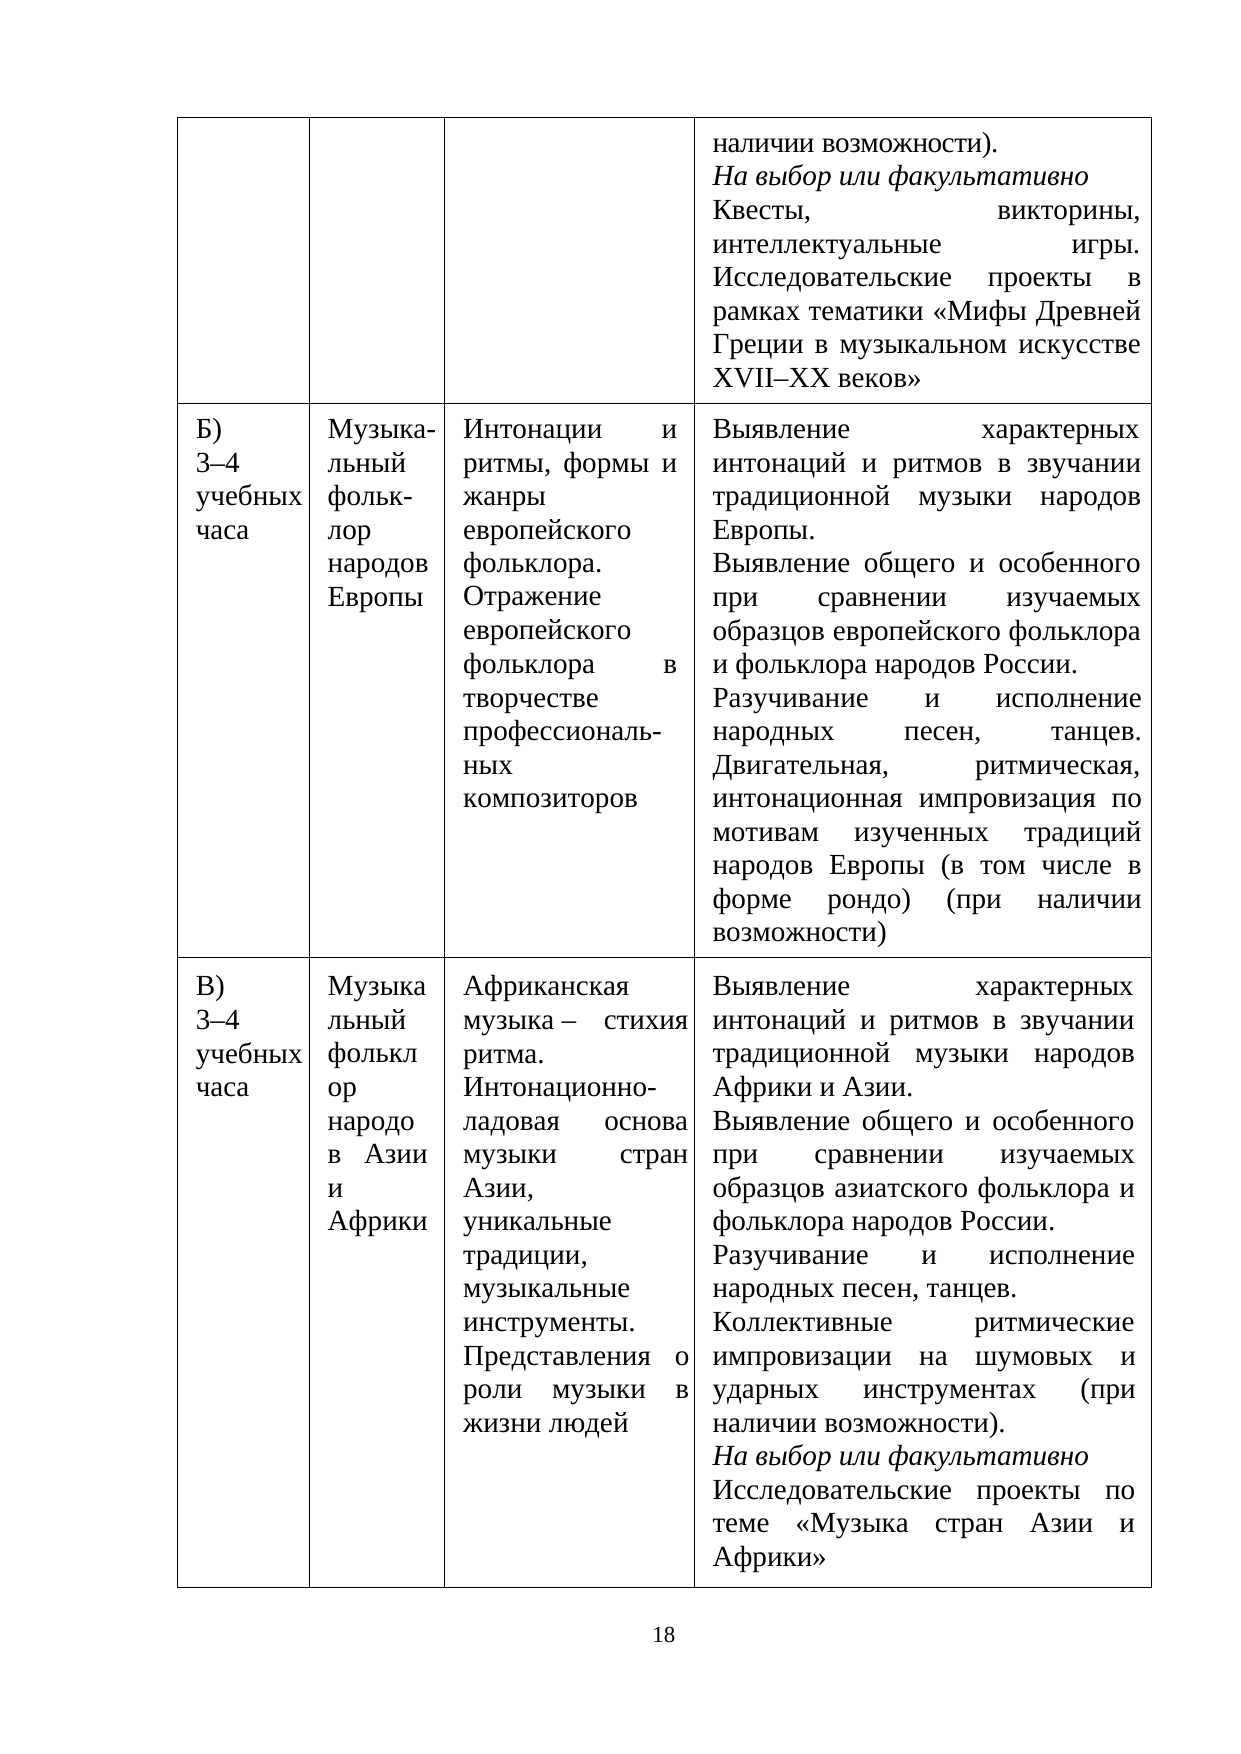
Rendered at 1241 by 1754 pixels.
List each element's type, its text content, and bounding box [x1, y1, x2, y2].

table_header [310, 118, 444, 403]
table_cell Музыка- льный фольк- лор народов Европы [310, 404, 444, 957]
table_header [445, 118, 694, 403]
table_cell В) 3–4 учебных часа [178, 958, 309, 1587]
table_header наличии возможности). На выбор или факультативно Квесты, викторины, интеллектуальные игры. Исследовательские проекты в рамках тематики «Мифы Древней Греции в музыкальном искусстве XVII–XX веков» [695, 118, 1151, 403]
table_cell Выявление характерных интонаций и ритмов в звучании традиционной музыки народов Африки и Азии. Выявление общего и особенного при сравнении изучаемых образцов азиатского фольклора и фольклора народов России. Разучивание и исполнение народных песен, танцев. Коллективные ритмические импровизации на шумовых и ударных инструментах (при наличии возможности). На выбор или факультативно Исследовательские проекты по теме «Музыка стран Азии и Африки» [695, 958, 1151, 1587]
table_cell Музыка льный фолькл ор народо в Азии и Африки [310, 958, 444, 1587]
table_cell Интонации и ритмы, формы и жанры европейского фольклора. Отражение европейского фольклора в творчестве профессиональ- ных композиторов [445, 404, 694, 957]
table_cell Африканская музыка – стихия ритма. Интонационно- ладовая основа музыки стран Азии, уникальные традиции, музыкальные инструменты. Представления о роли музыки в жизни людей [445, 958, 694, 1587]
table_header [178, 118, 309, 403]
table_cell Б) 3–4 учебных часа [178, 404, 309, 957]
table_cell Выявление характерных интонаций и ритмов в звучании традиционной музыки народов Европы. Выявление общего и особенного при сравнении изучаемых образцов европейского фольклора и фольклора народов России. Разучивание и исполнение народных песен, танцев. Двигательная, ритмическая, интонационная импровизация по мотивам изученных традиций народов Европы (в том числе в форме рондо) (при наличии возможности) [695, 404, 1151, 957]
